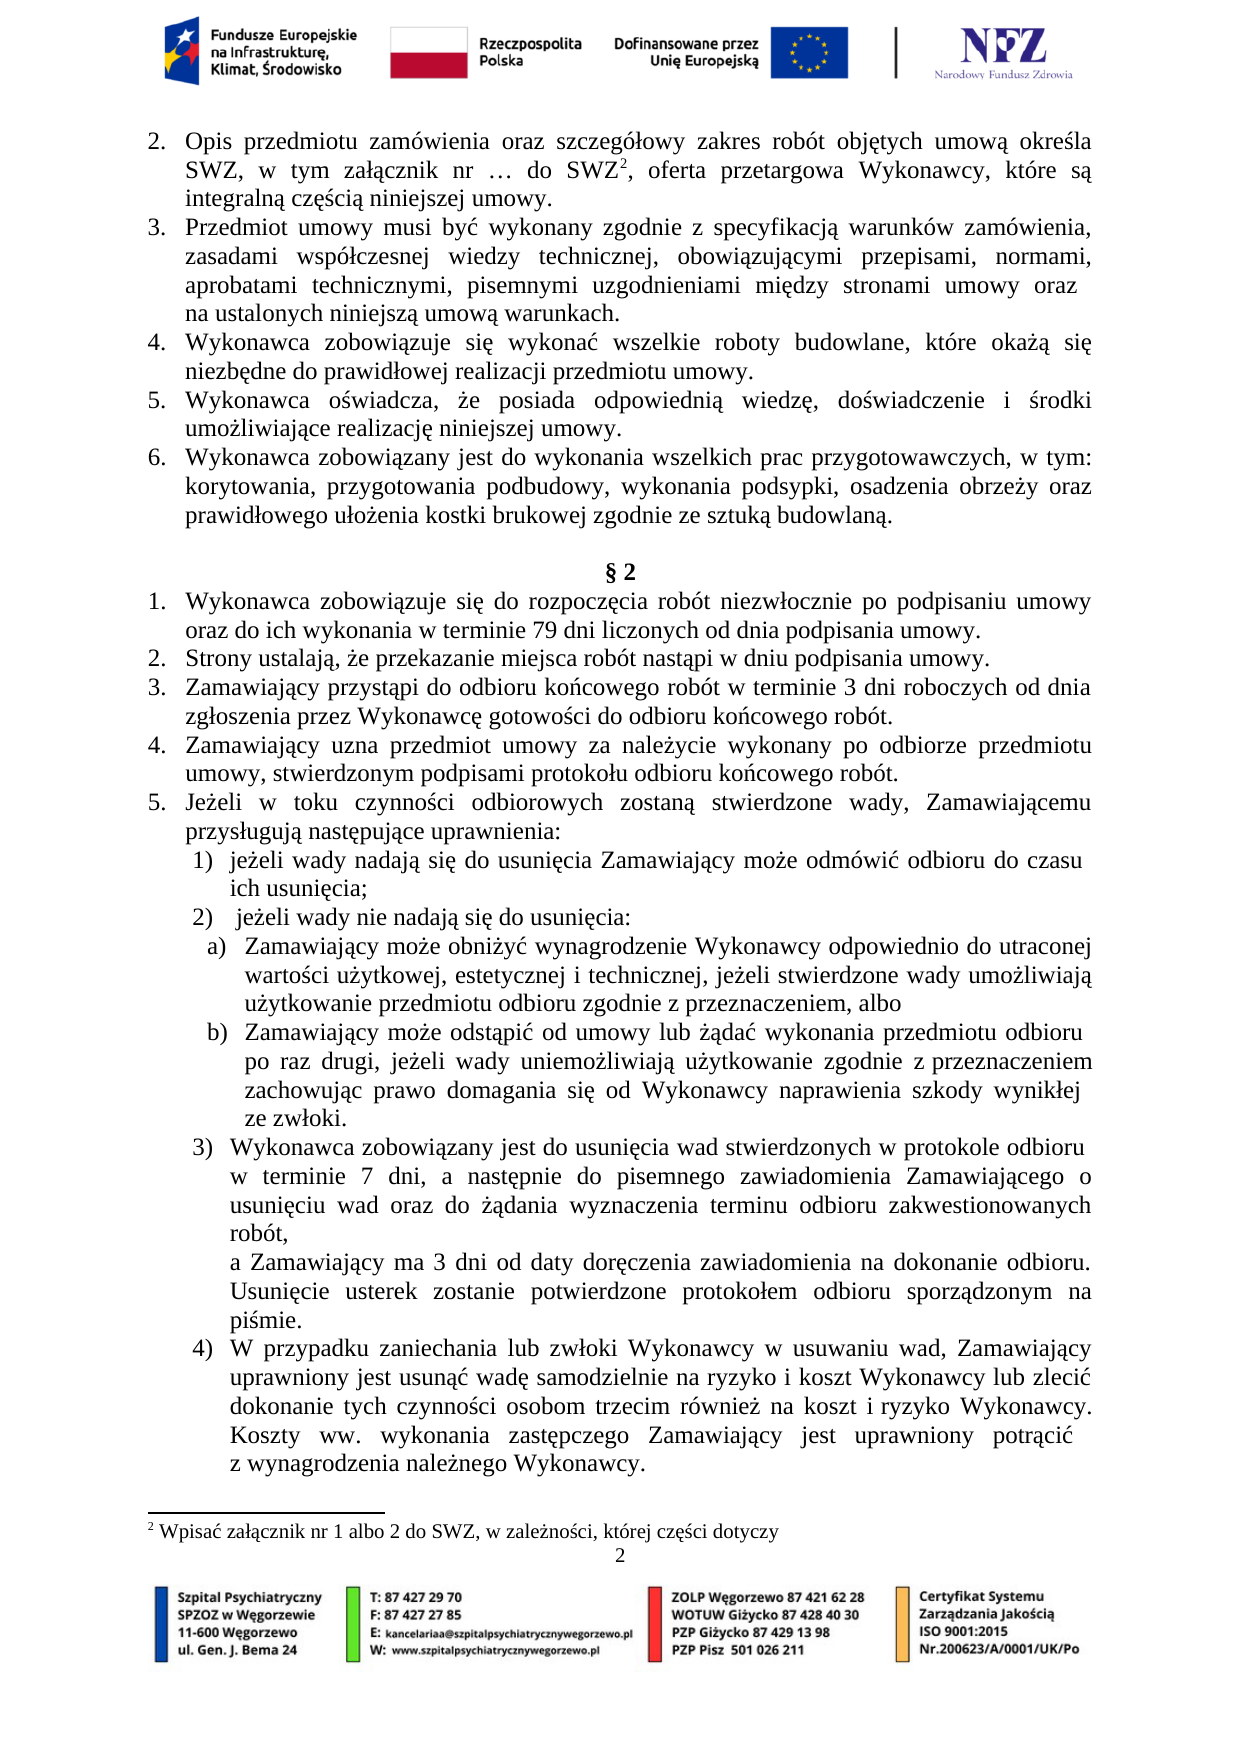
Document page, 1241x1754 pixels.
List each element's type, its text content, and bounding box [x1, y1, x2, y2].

list Opis przedmiotu zamówienia oraz szczegółowy zakres robót objętych umową określa SWZ, w tym załącznik nr … do SWZ, oferta przetargowa Wykonawcy, które są integralną częścią niniejszej umowy. [147, 126, 1092, 212]
list jeżeli wady nadają się do usunięcia Zamawiający może odmówić odbioru do czasu ich usunięcia; [192, 845, 1092, 902]
list W przypadku zaniechania lub zwłoki Wykonawcy w usuwaniu wad, Zamawiający uprawniony jest usunąć wadę samodzielnie na ryzyko i koszt Wykonawcy lub zlecić dokonanie tych czynności osobom trzecim również na koszt i ryzyko Wykonawcy. Koszty ww. wykonania zastępczego Zamawiający jest uprawniony potrącić z wynagrodzenia należnego Wykonawcy. [192, 1333, 1092, 1477]
list Zamawiający może odstąpić od umowy lub żądać wykonania przedmiotu odbioru po raz drugi, jeżeli wady uniemożliwiają użytkowanie zgodnie z przeznaczeniem zachowując prawo domagania się od Wykonawcy naprawienia szkody wynikłej ze zwłoki. [207, 1017, 1092, 1132]
list Wykonawca zobowiązany jest do usunięcia wad stwierdzonych w protokole odbioru w terminie 7 dni, a następnie do pisemnego zawiadomienia Zamawiającego o usunięciu wad oraz do żądania wyznaczenia terminu odbioru zakwestionowanych robót, a Zamawiający ma 3 dni od daty doręczenia zawiadomienia na dokonanie odbioru. Usunięcie usterek zostanie potwierdzone protokołem odbioru sporządzonym na piśmie. [192, 1132, 1092, 1333]
list Zamawiający przystąpi do odbioru końcowego robót w terminie 3 dni roboczych od dnia zgłoszenia przez Wykonawcę gotowości do odbioru końcowego robót. [148, 672, 1092, 730]
list Jeżeli w toku czynności odbiorowych zostaną stwierdzone wady, Zamawiającemu przysługują następujące uprawnienia: [148, 787, 1092, 845]
list Wykonawca oświadcza, że posiada odpowiednią wiedzę, doświadczenie i środki umożliwiające realizację niniejszej umowy. [147, 385, 1092, 442]
list jeżeli wady nie nadają się do usunięcia: [192, 902, 1092, 931]
list Zamawiający może obniżyć wynagrodzenie Wykonawcy odpowiednio do utraconej wartości użytkowej, estetycznej i technicznej, jeżeli stwierdzone wady umożliwiają użytkowanie przedmiotu odbioru zgodnie z przeznaczeniem, albo [207, 931, 1092, 1017]
list Zamawiający uzna przedmiot umowy za należycie wykonany po odbiorze przedmiotu umowy, stwierdzonym podpisami protokołu odbioru końcowego robót. [148, 730, 1092, 787]
picture [147, 0, 1093, 102]
list Strony ustalają, że przekazanie miejsca robót nastąpi w dniu podpisania umowy. [148, 643, 1092, 672]
list Wykonawca zobowiązuje się wykonać wszelkie roboty budowlane, które okażą się niezbędne do prawidłowej realizacji przedmiotu umowy. [147, 327, 1092, 385]
list Przedmiot umowy musi być wykonany zgodnie z specyfikacją warunków zamówienia, zasadami współczesnej wiedzy technicznej, obowiązującymi przepisami, normami, aprobatami technicznymi, pisemnymi uzgodnieniami między stronami umowy oraz na ustalonych niniejszą umową warunkach. [147, 212, 1092, 327]
list Wykonawca zobowiązuje się do rozpoczęcia robót niezwłocznie po podpisaniu umowy oraz do ich wykonania w terminie 79 dni liczonych od dnia podpisania umowy. [148, 586, 1092, 643]
text § 2 [148, 557, 1092, 586]
list Wykonawca zobowiązany jest do wykonania wszelkich prac przygotowawczych, w tym: korytowania, przygotowania podbudowy, wykonania podsypki, osadzenia obrzeży oraz prawidłowego ułożenia kostki brukowej zgodnie ze sztuką budowlaną. [148, 442, 1092, 528]
